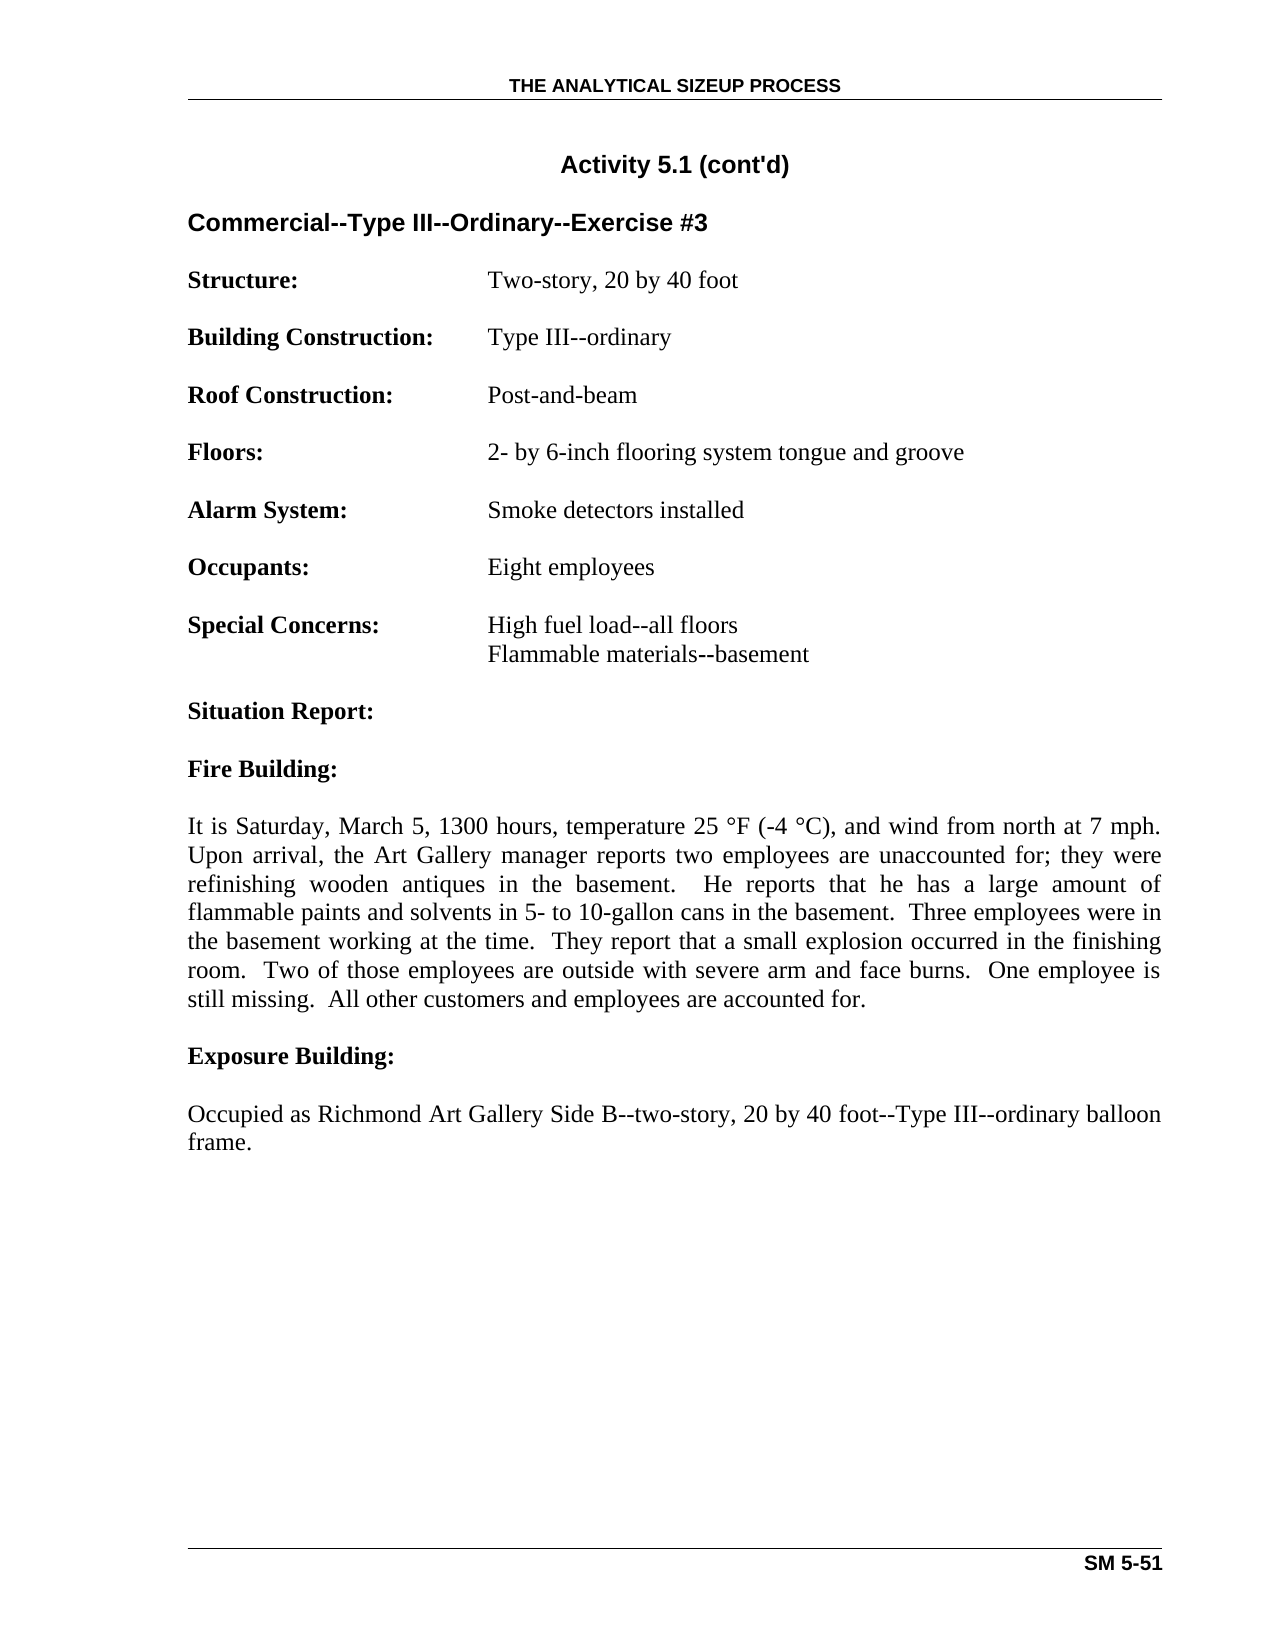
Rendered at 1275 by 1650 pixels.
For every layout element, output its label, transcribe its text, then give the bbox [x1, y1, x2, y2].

text Roof Construction: Post-and-beam [187, 380, 1162, 409]
text Structure: Two-story, 20 by 40 foot [187, 265, 1162, 294]
text : [187, 1041, 1162, 1070]
text Occupants: Eight employees [187, 552, 1162, 581]
text Commercial--Type III--Ordinary--Exercise #3 [187, 207, 1162, 236]
text Occupied as Richmond Art Gallery Side B--two-story, 20 by 40 foot--Type III--ordinary balloon frame. [187, 1099, 1162, 1156]
text It is Saturday, March 5, 1300 hours, temperature 25 °F (-4 °C), and wind from north at 7 mph. Upon arrival, the manager reports two employees are unaccounted for; they were refinishing wooden antiques in the basement. He reports that he has a large amount of flammable paints and solvents in 5- to 10-gallon cans in the basement. Three employees were in the basement working at the time. They report that a small explosion occurred in the finishing room. Two of those employees are outside with severe arm and face burns. One employee is still missing. All other customers and employees are accounted for. [187, 811, 1162, 1012]
title Activity 5.1 (cont'd) [187, 150, 1162, 179]
text : [187, 754, 1162, 782]
text Situation Report: [187, 696, 1162, 725]
text Building Construction: Type III--ordinary [187, 322, 1162, 351]
text Flammable materials--basement [187, 639, 1162, 667]
text Floors: 2- by 6-inch flooring system tongue and groove [187, 437, 1162, 466]
text Alarm System: Smoke detectors installed [187, 495, 1162, 524]
text Special Concerns: High fuel load--all floors [187, 610, 1162, 639]
